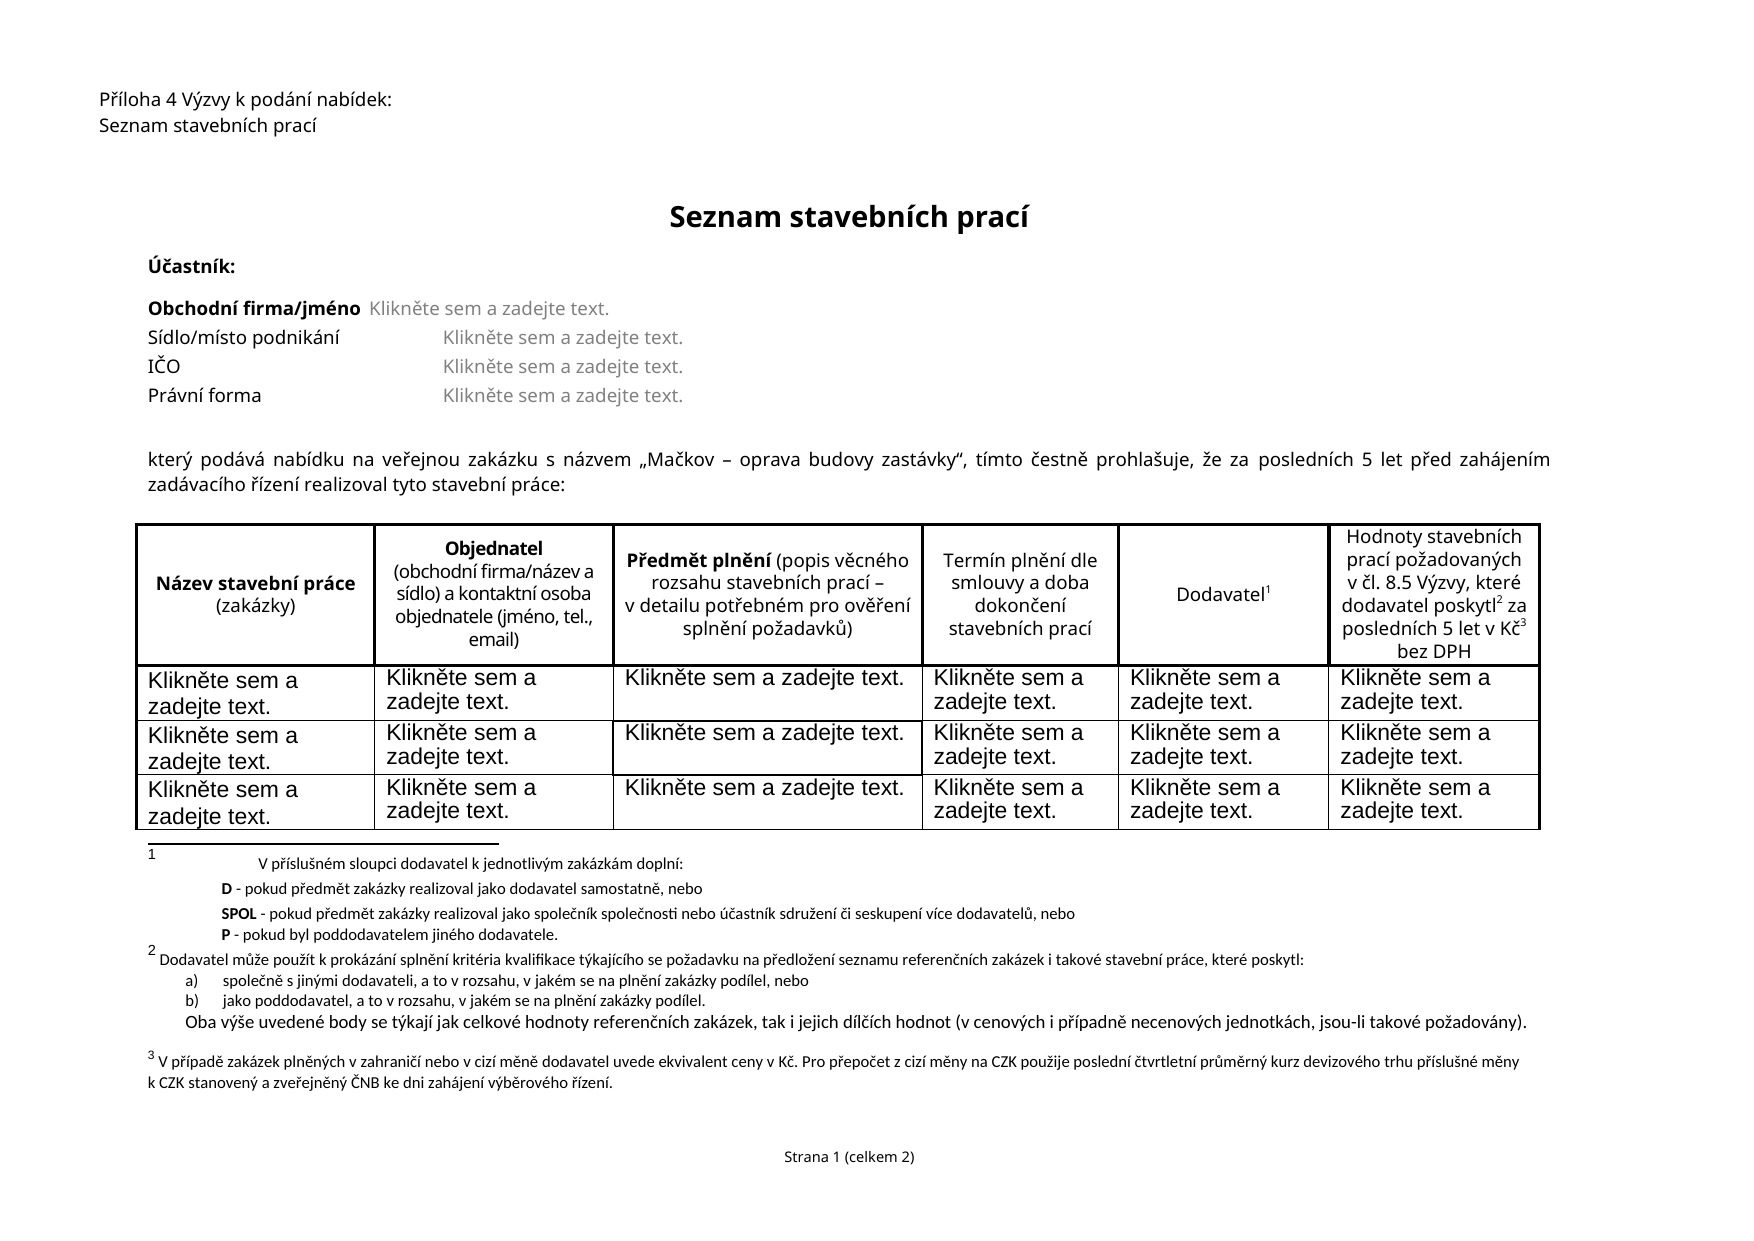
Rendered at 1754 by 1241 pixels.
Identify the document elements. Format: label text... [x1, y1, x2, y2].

text Účastník: [148, 249, 1551, 279]
text Právní forma [148, 379, 1551, 408]
table_header Hodnoty stavebních prací požadovaných v čl. 8.5 Výzvy, které dodavatel poskytl za posledních 5 let v Kč bez DPH [1331, 526, 1538, 664]
table_header Název stavební práce (zakázky) [138, 526, 373, 664]
text Sídlo/místo podnikání [148, 321, 1551, 350]
table_header Dodavatel [1120, 526, 1327, 664]
text který podává nabídku na veřejnou zakázku s názvem „Mačkov – oprava budovy zastávky“, tímto čestně prohlašuje, že za posledních 5 let před zahájením zadávacího řízení realizoval tyto stavební práce: [148, 446, 1551, 497]
text IČO [148, 350, 1551, 379]
title Seznam stavebních prací [148, 196, 1551, 236]
text Obchodní firma/jméno [148, 292, 1551, 321]
table_header Objednatel (obchodní firma/název a sídlo) a kontaktní osoba objednatele (jméno, tel., email) [376, 526, 612, 664]
table_header Termín plnění dle smlouvy a doba dokončení stavebních prací [924, 526, 1117, 664]
table_header Předmět plnění (popis věcného rozsahu stavebních prací – v detailu potřebném pro ověření splnění požadavků) [615, 526, 921, 664]
